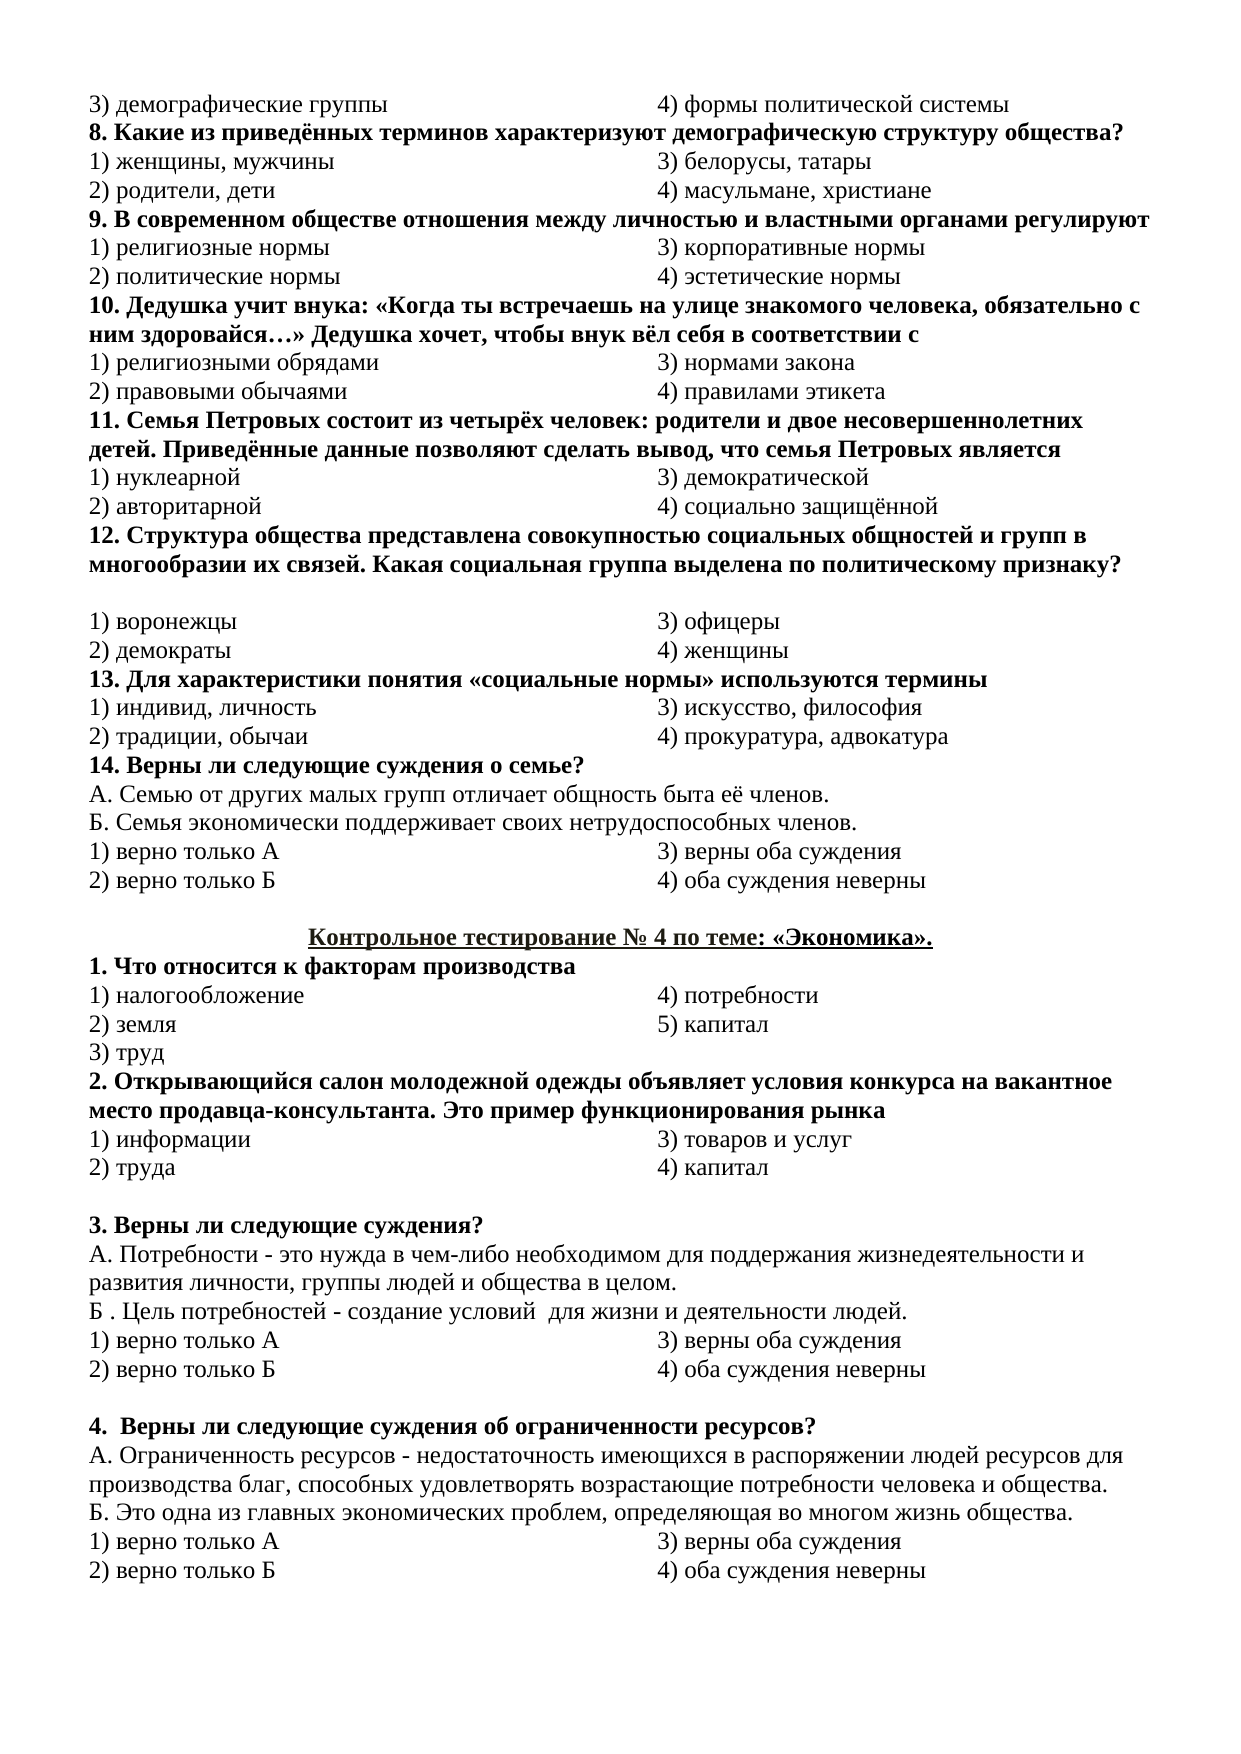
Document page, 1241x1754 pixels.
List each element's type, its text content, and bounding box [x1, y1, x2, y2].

text 3) офицеры [657, 606, 1152, 635]
text 3) демократической [657, 462, 1152, 491]
text 4) формы политической системы [657, 89, 1152, 117]
text 2) демократы [89, 635, 583, 664]
text 2) верно только Б [89, 1555, 583, 1584]
text 1) женщины, мужчины [89, 146, 583, 175]
text 2) политические нормы [89, 261, 583, 290]
text Б. Семья экономически поддерживает своих нетрудоспособных членов. [89, 807, 1152, 836]
text 1) верно только А [89, 836, 583, 865]
text 11. Семья Петровых состоит из четырёх человек: родители и двое несовершеннолетних детей. Приведённые данные позволяют сделать вывод, что семья Петровых является [89, 405, 1152, 462]
text 2) земля [89, 1009, 583, 1037]
text 3. Верны ли следующие суждения? [89, 1210, 1152, 1239]
text 2) верно только Б [89, 865, 583, 894]
text 3) корпоративные нормы [657, 232, 1152, 261]
text Б . Цель потребностей - создание условий для жизни и деятельности людей. [89, 1296, 1152, 1325]
text 2) труда [89, 1152, 583, 1181]
text 2) правовыми обычаями [89, 376, 583, 405]
text 1) индивид, личность [89, 692, 583, 721]
text 3) белорусы, татары [657, 146, 1152, 175]
text 4) прокуратура, адвокатура [657, 721, 1152, 750]
text 3) верны оба суждения [657, 1325, 1152, 1354]
text 3) нормами закона [657, 347, 1152, 376]
text 1) воронежцы [89, 606, 583, 635]
text 2. Открывающийся салон молодежной одежды объявляет условия конкурса на вакантное место продавца-консультанта. Это пример функционирования рынка [89, 1066, 1152, 1124]
text 2) родители, дети [89, 175, 583, 204]
text 4) капитал [657, 1152, 1152, 1181]
text 3) труд [89, 1037, 583, 1066]
text 4) оба суждения неверны [657, 865, 1152, 894]
text Контрольное тестирование № 4 по теме: «Экономика». [89, 922, 1152, 951]
text 2) традиции, обычаи [89, 721, 583, 750]
text А. Семью от других малых групп отличает общность быта её членов. [89, 779, 1152, 807]
text 4) оба суждения неверны [657, 1555, 1152, 1584]
text 1) религиозные нормы [89, 232, 583, 261]
text 4) потребности [657, 980, 1152, 1009]
text 1) нуклеарной [89, 462, 583, 491]
text 5) капитал [657, 1009, 1152, 1037]
text 1) верно только А [89, 1325, 583, 1354]
text 4. Верны ли следующие суждения об ограниченности ресурсов? [89, 1411, 1152, 1440]
text 2) авторитарной [89, 491, 583, 520]
text 8. Какие из приведённых терминов характеризуют демографическую структуру общества? [89, 117, 1152, 146]
text 9. В современном обществе отношения между личностью и властными органами регулируют [89, 204, 1152, 232]
text 1) религиозными обрядами [89, 347, 583, 376]
text А. Ограниченность ресурсов - недостаточность имеющихся в распоряжении людей ресурсов для производства благ, способных удовлетворять возрастающие потребности человека и общества. [89, 1440, 1152, 1497]
text А. Потребности - это нужда в чем-либо необходимом для поддержания жизнедеятельности и развития личности, группы людей и общества в целом. [89, 1239, 1152, 1296]
text 1) информации [89, 1124, 583, 1152]
text 4) масульмане, христиане [657, 175, 1152, 204]
text 1) налогообложение [89, 980, 583, 1009]
text 3) искусство, философия [657, 692, 1152, 721]
text 12. Структура общества представлена совокупностью социальных общностей и групп в многообразии их связей. Какая социальная группа выделена по политическому признаку? [89, 520, 1152, 577]
text 4) эстетические нормы [657, 261, 1152, 290]
text 4) оба суждения неверны [657, 1354, 1152, 1382]
text 3) верны оба суждения [657, 836, 1152, 865]
text 10. Дедушка учит внука: «Когда ты встречаешь на улице знакомого человека, обязательно с ним здоровайся…» Дедушка хочет, чтобы внук вёл себя в соответствии с [89, 290, 1152, 347]
text 3) товаров и услуг [657, 1124, 1152, 1152]
text Б. Это одна из главных экономических проблем, определяющая во многом жизнь общества. [89, 1497, 1152, 1526]
text 14. Верны ли следующие суждения о семье? [89, 750, 1152, 779]
text 1) верно только А [89, 1526, 583, 1555]
text 1. Что относится к факторам производства [89, 951, 1152, 980]
text 2) верно только Б [89, 1354, 583, 1382]
text 3) верны оба суждения [657, 1526, 1152, 1555]
text 3) демографические группы [89, 89, 583, 117]
text 4) социально защищённой [657, 491, 1152, 520]
text 4) правилами этикета [657, 376, 1152, 405]
text 13. Для характеристики понятия «социальные нормы» используются термины [89, 664, 1152, 692]
text 4) женщины [657, 635, 1152, 664]
